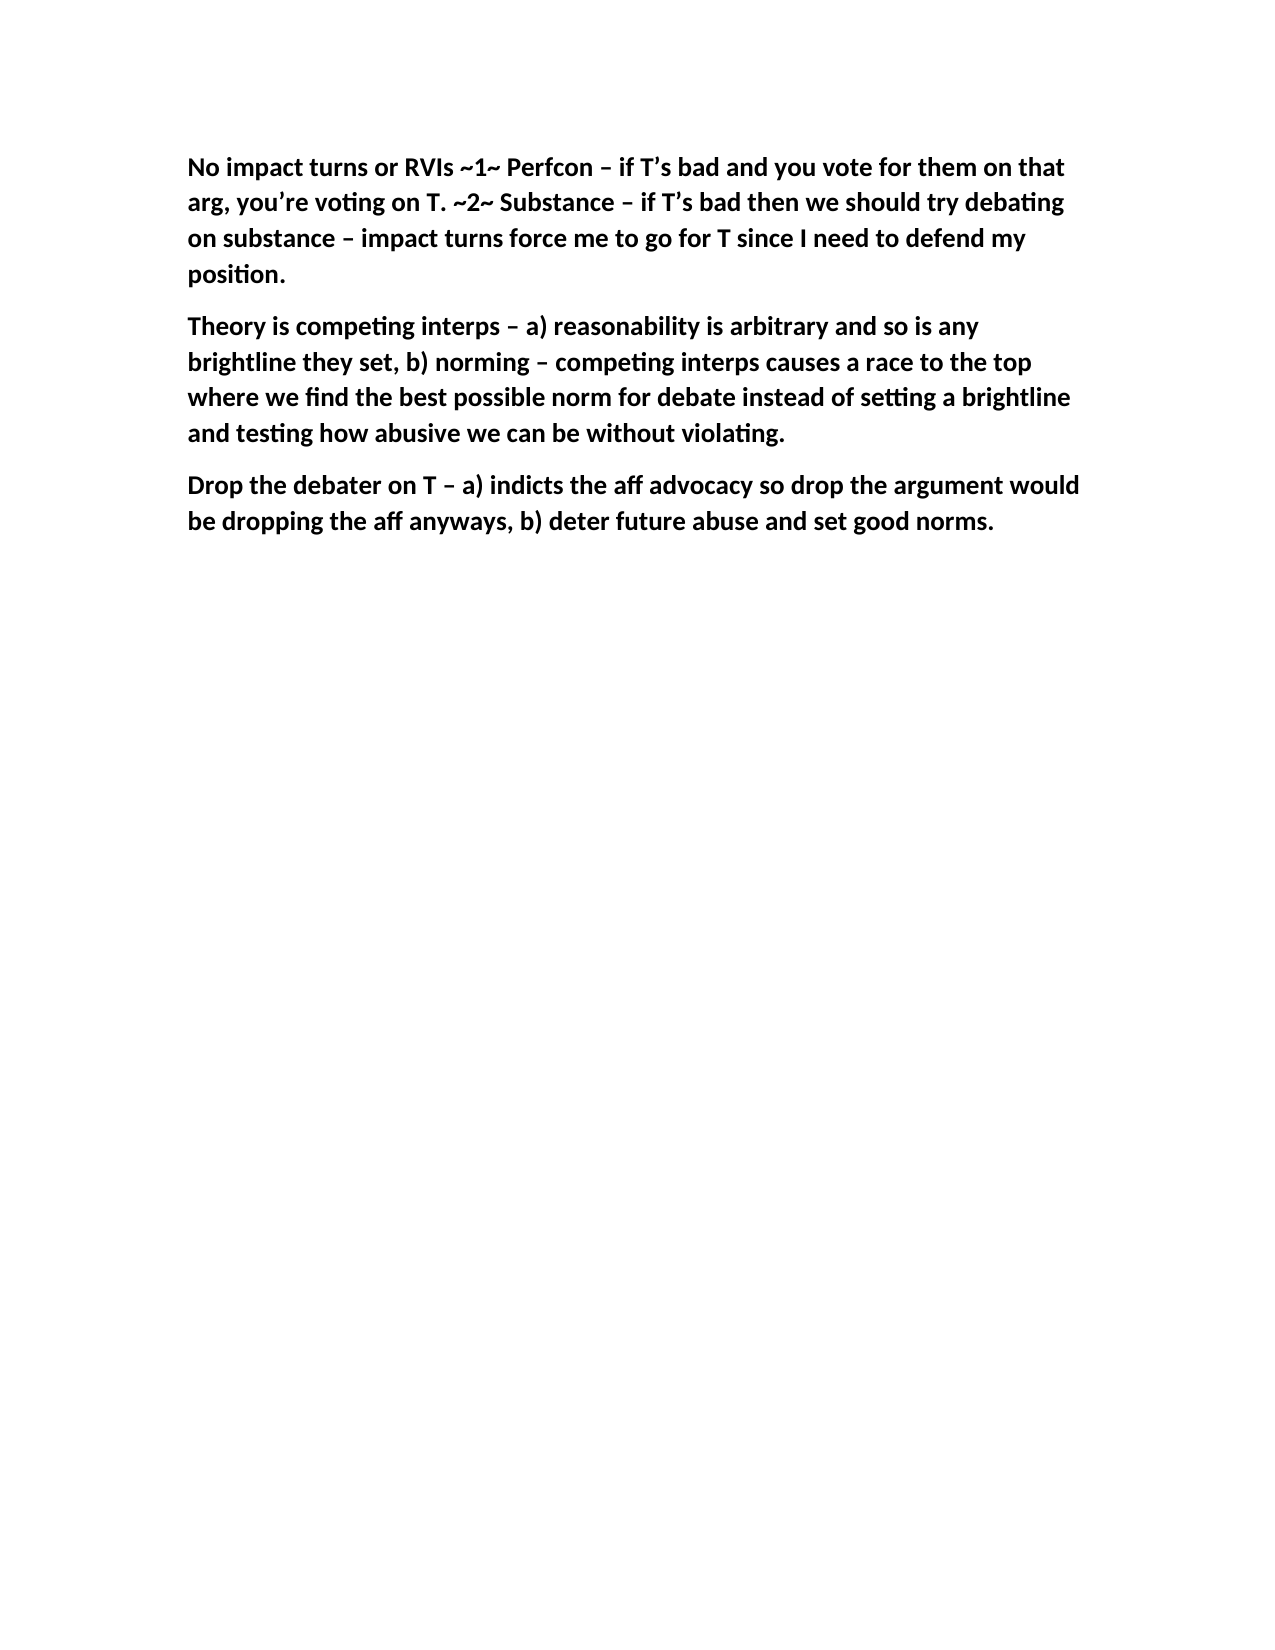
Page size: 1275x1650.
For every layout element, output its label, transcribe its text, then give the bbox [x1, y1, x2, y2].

subtitle Theory is competing interps – a) reasonability is arbitrary and so is any brightline they set, b) norming – competing interps causes a race to the top where we find the best possible norm for debate instead of setting a brightline and testing how abusive we can be without violating. [187, 309, 1087, 449]
subtitle No impact turns or RVIs ~1~ Perfcon – if T’s bad and you vote for them on that arg, you’re voting on T. ~2~ Substance – if T’s bad then we should try debating on substance – impact turns force me to go for T since I need to defend my position. [187, 150, 1087, 290]
subtitle Drop the debater on T – a) indicts the aff advocacy so drop the argument would be dropping the aff anyways, b) deter future abuse and set good norms. [187, 468, 1087, 537]
